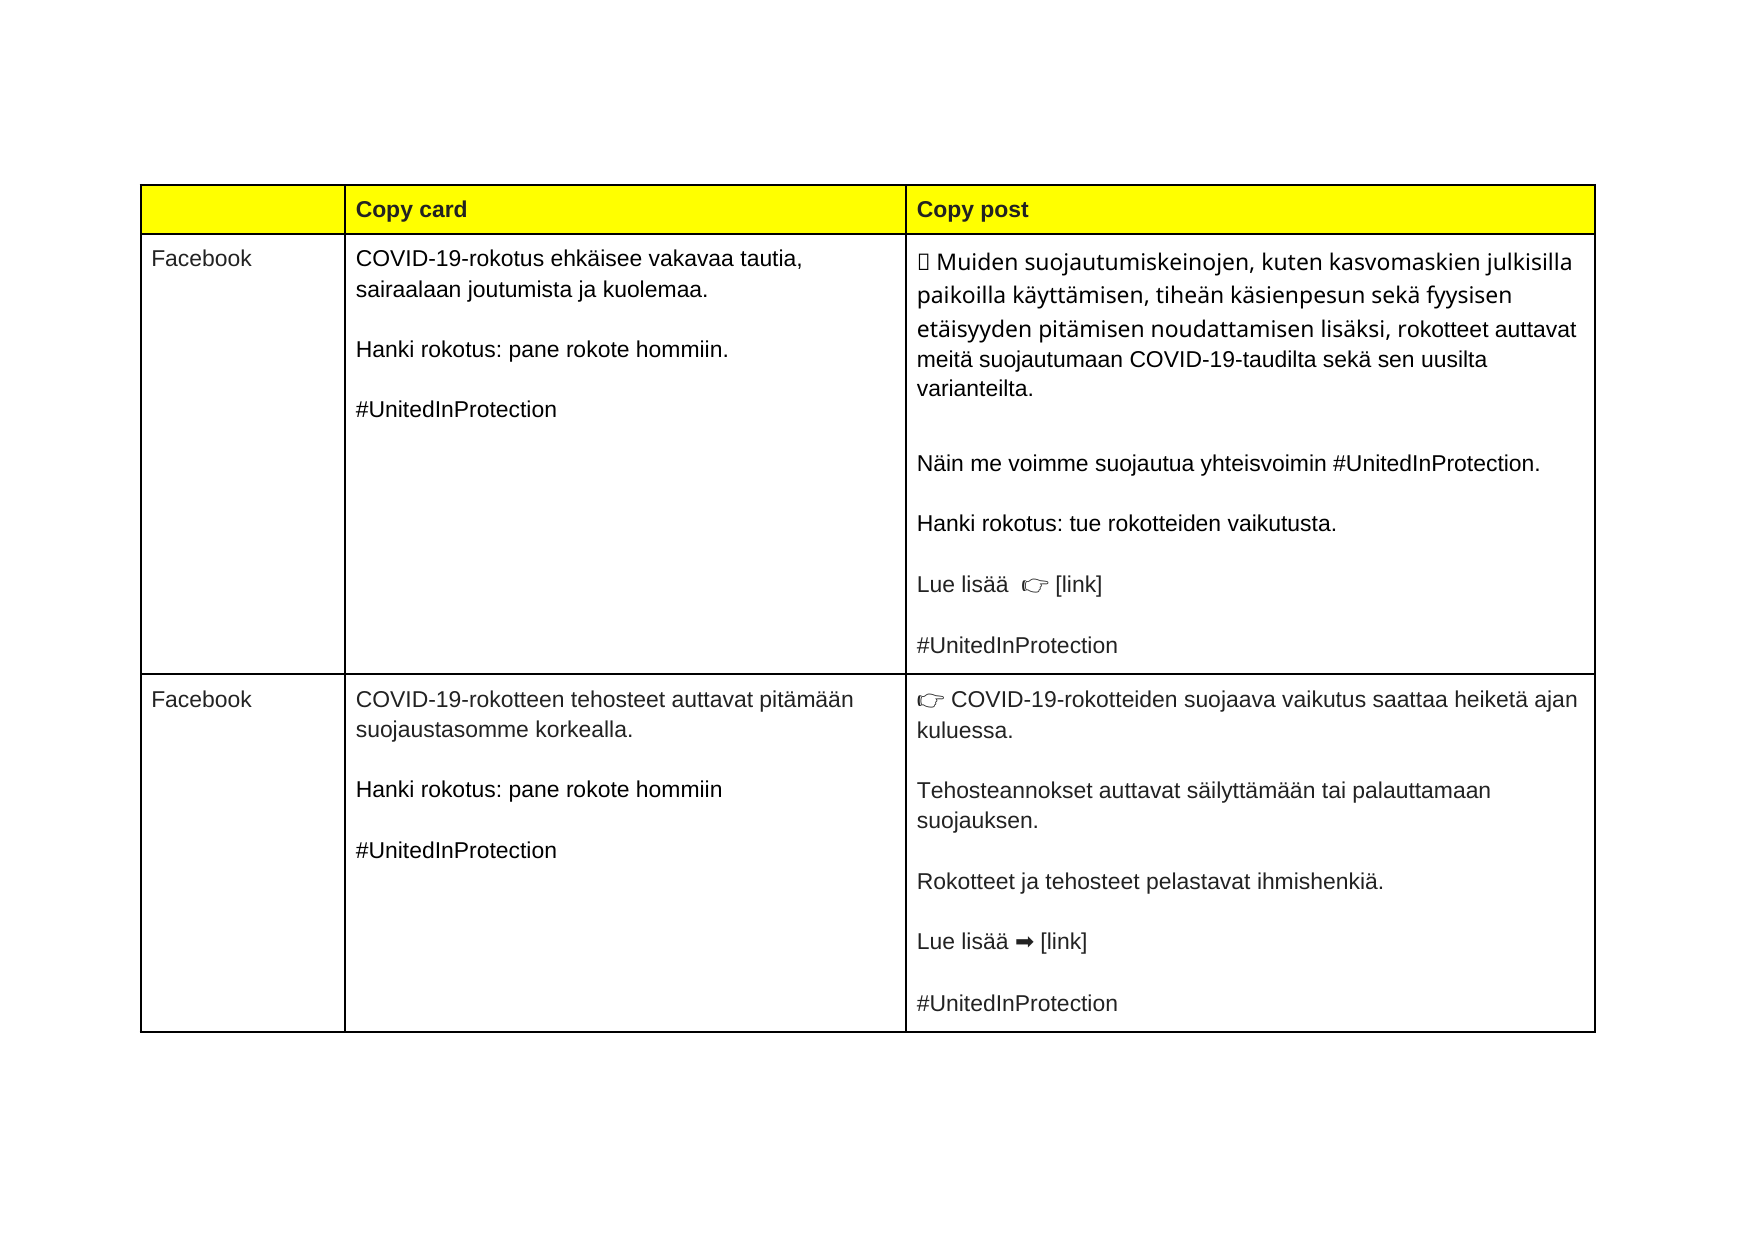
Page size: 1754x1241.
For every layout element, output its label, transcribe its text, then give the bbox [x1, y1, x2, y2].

table_cell Facebook [142, 675, 344, 1031]
table_cell okotteet auttavat meitä suojautumaan COVID-19-taudilta sekä sen uusilta varianteilta. Näin me voimme suojautua yhteisvoimin #UnitedInProtection. Hanki rokotus: tue rokotteiden vaikutusta. Lue lisää 👉 [link] #UnitedInProtection [907, 235, 1594, 673]
table_header Copy post [907, 186, 1594, 233]
table_cell COVID-19-rokotus ehkäisee vakavaa tautia, sairaalaan joutumista ja kuolemaa. Hanki rokotus: pane rokote hommiin. #UnitedInProtection [346, 235, 905, 673]
table_header [142, 186, 344, 233]
table_header Copy card [346, 186, 905, 233]
table_cell Facebook [142, 235, 344, 673]
table_cell COVID-19-rokotteen tehosteet auttavat pitämään suojaustasomme korkealla. Hanki rokotus: pane rokote hommiin #UnitedInProtection [346, 675, 905, 1031]
table_cell 👉 COVID-19-rokotteiden suojaava vaikutus saattaa heiketä ajan kuluessa. Tehosteannokset auttavat säilyttämään tai palauttamaan suojauksen. Rokotteet ja tehosteet pelastavat ihmishenkiä. Lue lisää ➡️ [link] #UnitedInProtection [907, 675, 1594, 1031]
